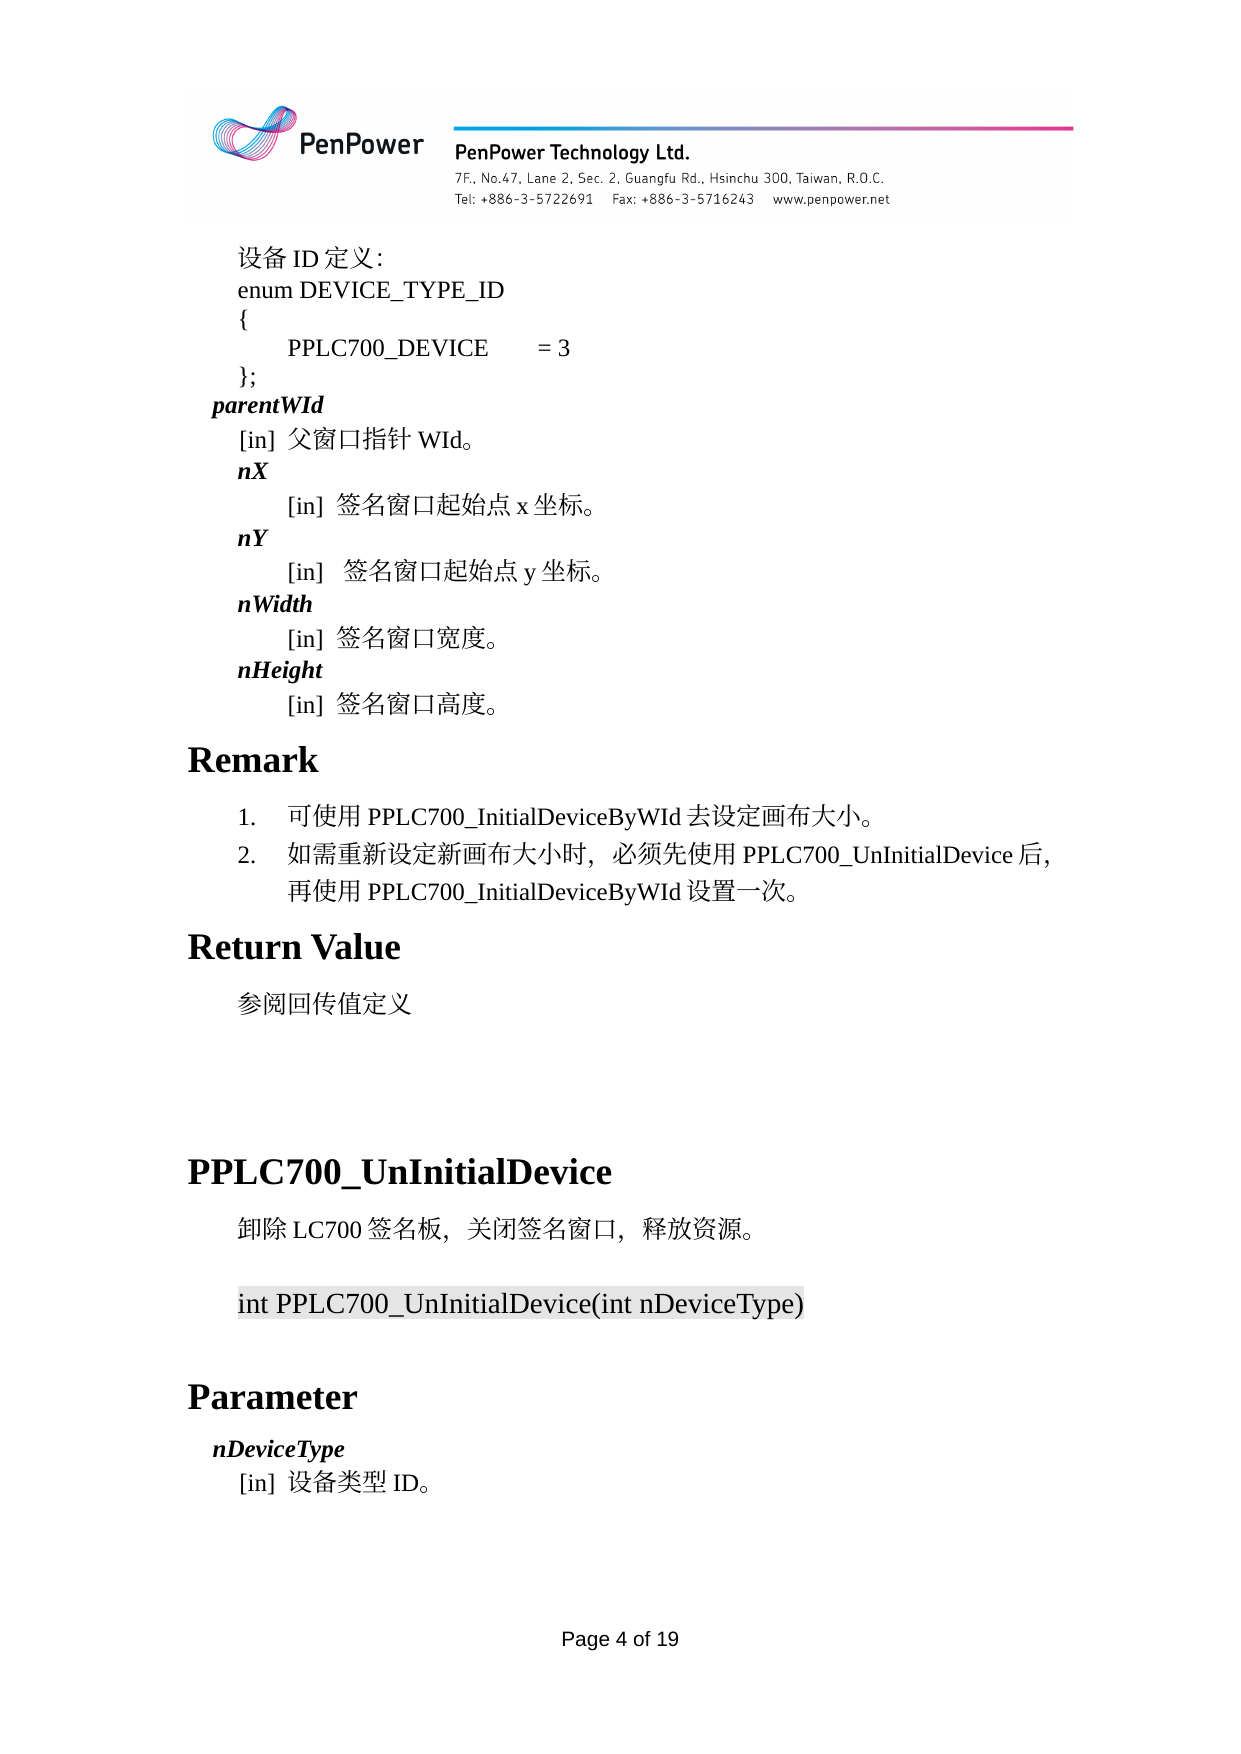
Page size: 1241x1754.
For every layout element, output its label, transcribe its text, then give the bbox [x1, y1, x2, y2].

text PPLC700_UnInitialDevice [187, 1134, 1053, 1209]
text [in] 签名窗口宽度。 [187, 618, 1053, 655]
text Return Value [187, 909, 1053, 984]
text [in] 父窗口指针WId。 [187, 419, 1053, 456]
text parentWId [187, 390, 1053, 419]
text 卸除LC700签名板，关闭签名窗口，释放资源。 [187, 1209, 1053, 1246]
text PPLC700_DEVICE = 3 [187, 333, 1053, 361]
text int PPLC700_UnInitialDevice(int nDeviceType) [187, 1284, 1053, 1321]
list 可使用PPLC700_InitialDeviceByWId去设定画布大小。 [237, 796, 1053, 834]
text { [187, 304, 1053, 333]
picture [187, 88, 1074, 225]
text 设备ID定义： [187, 239, 1053, 275]
text nHeight [187, 655, 1053, 684]
list 如需重新设定新画布大小时，必须先使用PPLC700_UnInitialDevice后，再使用PPLC700_InitialDeviceByWId设置一次。 [237, 834, 1053, 909]
text Parameter [187, 1359, 1053, 1434]
text }; [187, 361, 1053, 390]
text [in] 签名窗口高度。 [187, 684, 1053, 721]
text [in] 设备类型ID。 [187, 1463, 1053, 1498]
text [in] 签名窗口起始点y坐标。 [187, 551, 1053, 589]
text enum DEVICE_TYPE_ID [187, 275, 1053, 304]
text nY [187, 523, 1053, 551]
text Remark [187, 721, 1053, 796]
text nX [187, 456, 1053, 485]
text nWidth [187, 589, 1053, 618]
text 参阅回传值定义 [187, 984, 1053, 1021]
text nDeviceType [187, 1434, 1053, 1463]
text [in] 签名窗口起始点x坐标。 [187, 485, 1053, 523]
